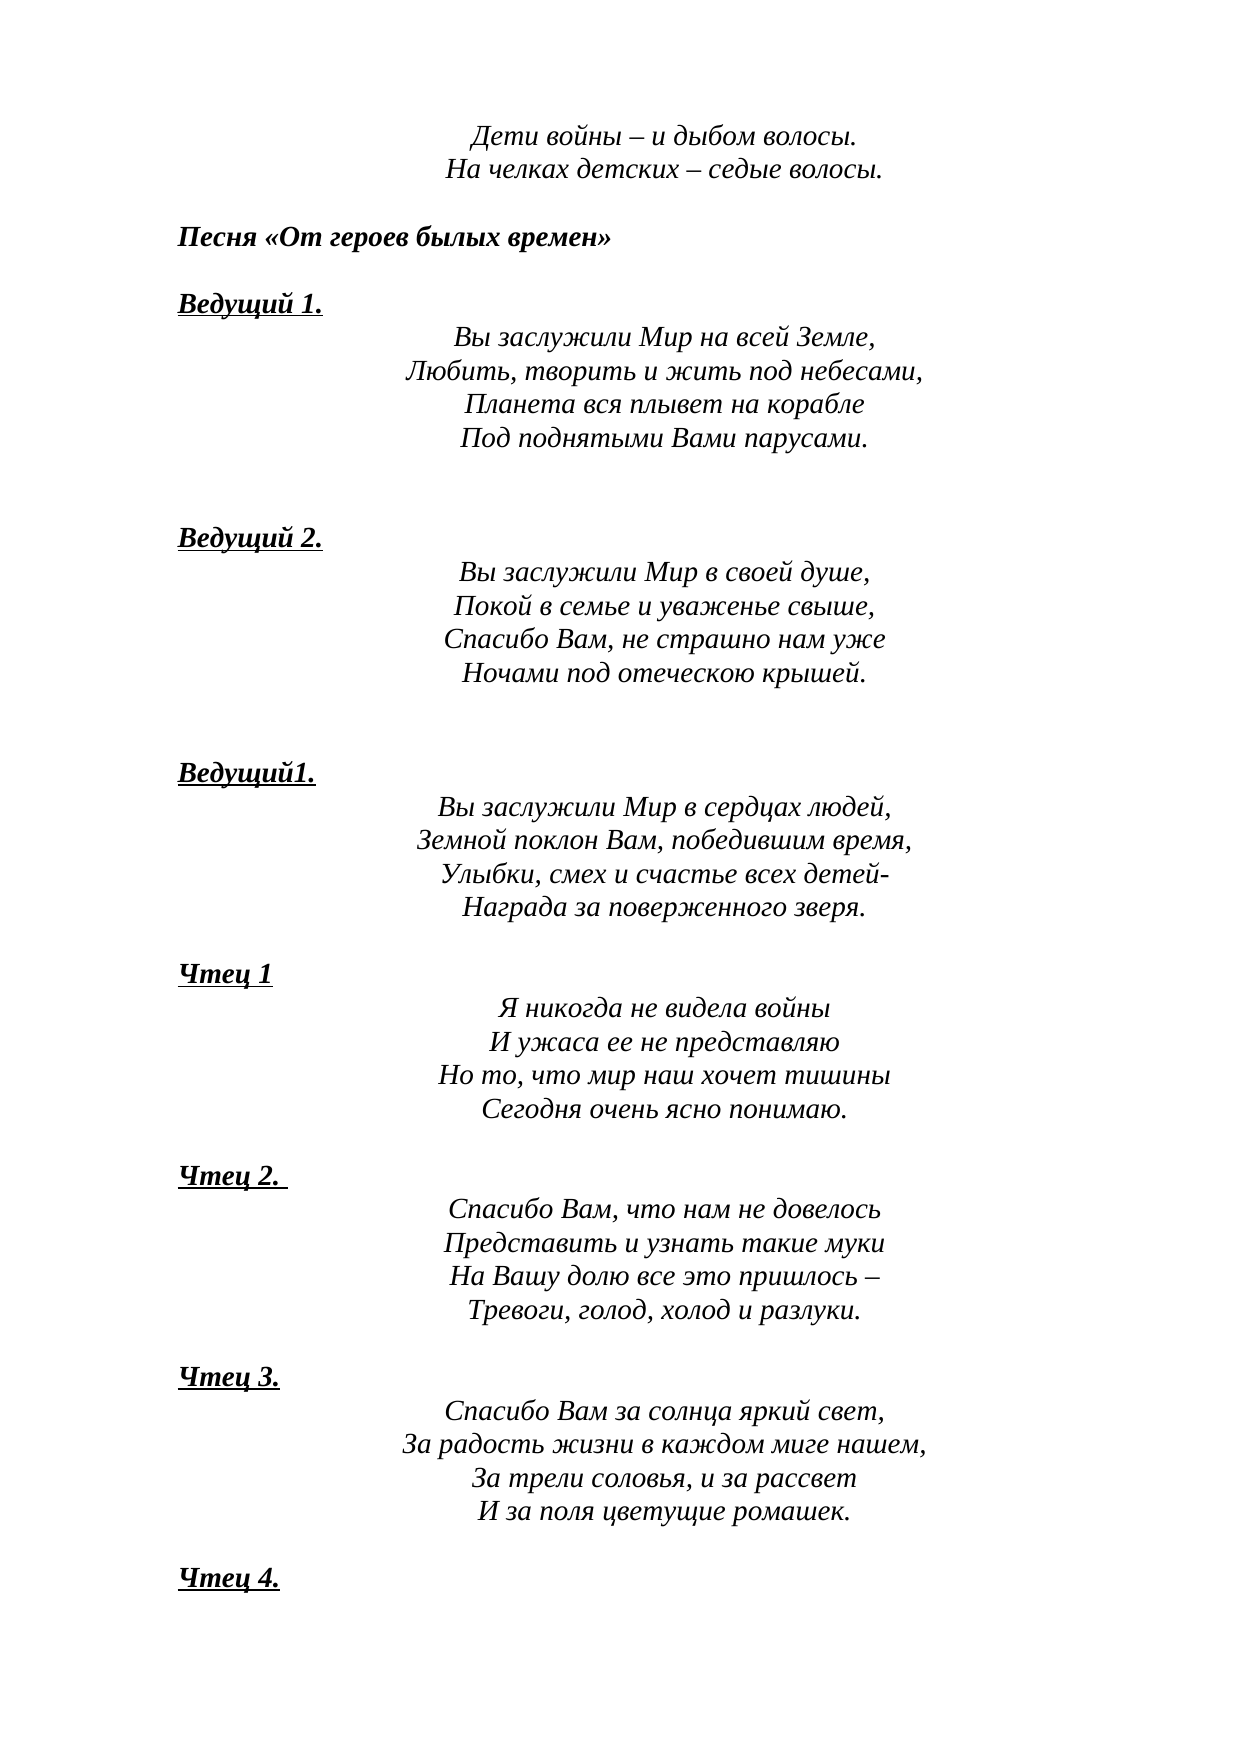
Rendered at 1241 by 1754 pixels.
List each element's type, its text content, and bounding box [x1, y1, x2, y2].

text Покой в семье и уваженье свыше, [177, 588, 1152, 621]
text Вы заслужили Мир в сердцах людей, [177, 789, 1152, 822]
text Награда за поверженного зверя. [177, 889, 1152, 923]
text Я никогда не видела войны [177, 990, 1152, 1024]
text Любить, творить и жить под небесами, [177, 353, 1152, 386]
text И за поля цветущие ромашек. [177, 1493, 1152, 1527]
text Представить и узнать такие муки [177, 1225, 1152, 1258]
text Под поднятыми Вами парусами. [177, 420, 1152, 453]
text Сегодня очень ясно понимаю. [177, 1091, 1152, 1124]
text Чтец 3. [177, 1359, 1152, 1393]
text Спасибо Вам, не страшно нам уже [177, 621, 1152, 655]
text За радость жизни в каждом миге нашем, [177, 1426, 1152, 1460]
text Спасибо Вам, что нам не довелось [177, 1191, 1152, 1225]
text Ведущий 1. [177, 286, 1152, 319]
text Дети войны – и дыбом волосы. [177, 118, 1152, 152]
text И ужаса ее не представляю [177, 1024, 1152, 1057]
text Вы заслужили Мир на всей Земле, [177, 319, 1152, 353]
text Тревоги, голод, холод и разлуки. [177, 1292, 1152, 1326]
text На челках детских – седые волосы. [177, 152, 1152, 185]
text Чтец 1 [177, 957, 1152, 990]
text Земной поклон Вам, победившим время, [177, 822, 1152, 856]
text Песня «От героев былых времен» [177, 219, 1152, 252]
text Планета вся плывет на корабле [177, 386, 1152, 420]
text На Вашу долю все это пришлось – [177, 1258, 1152, 1292]
text Ведущий 2. [177, 521, 1152, 554]
text Чтец 2. [177, 1158, 1152, 1191]
text За трели соловья, и за рассвет [177, 1460, 1152, 1493]
text Ведущий1. [177, 755, 1152, 789]
text Чтец 4. [177, 1560, 1152, 1594]
text Вы заслужили Мир в своей душе, [177, 554, 1152, 588]
text Ночами под отеческою крышей. [177, 655, 1152, 688]
text Но то, что мир наш хочет тишины [177, 1057, 1152, 1091]
text Улыбки, смех и счастье всех детей- [177, 856, 1152, 889]
text Спасибо Вам за солнца яркий свет, [177, 1393, 1152, 1426]
